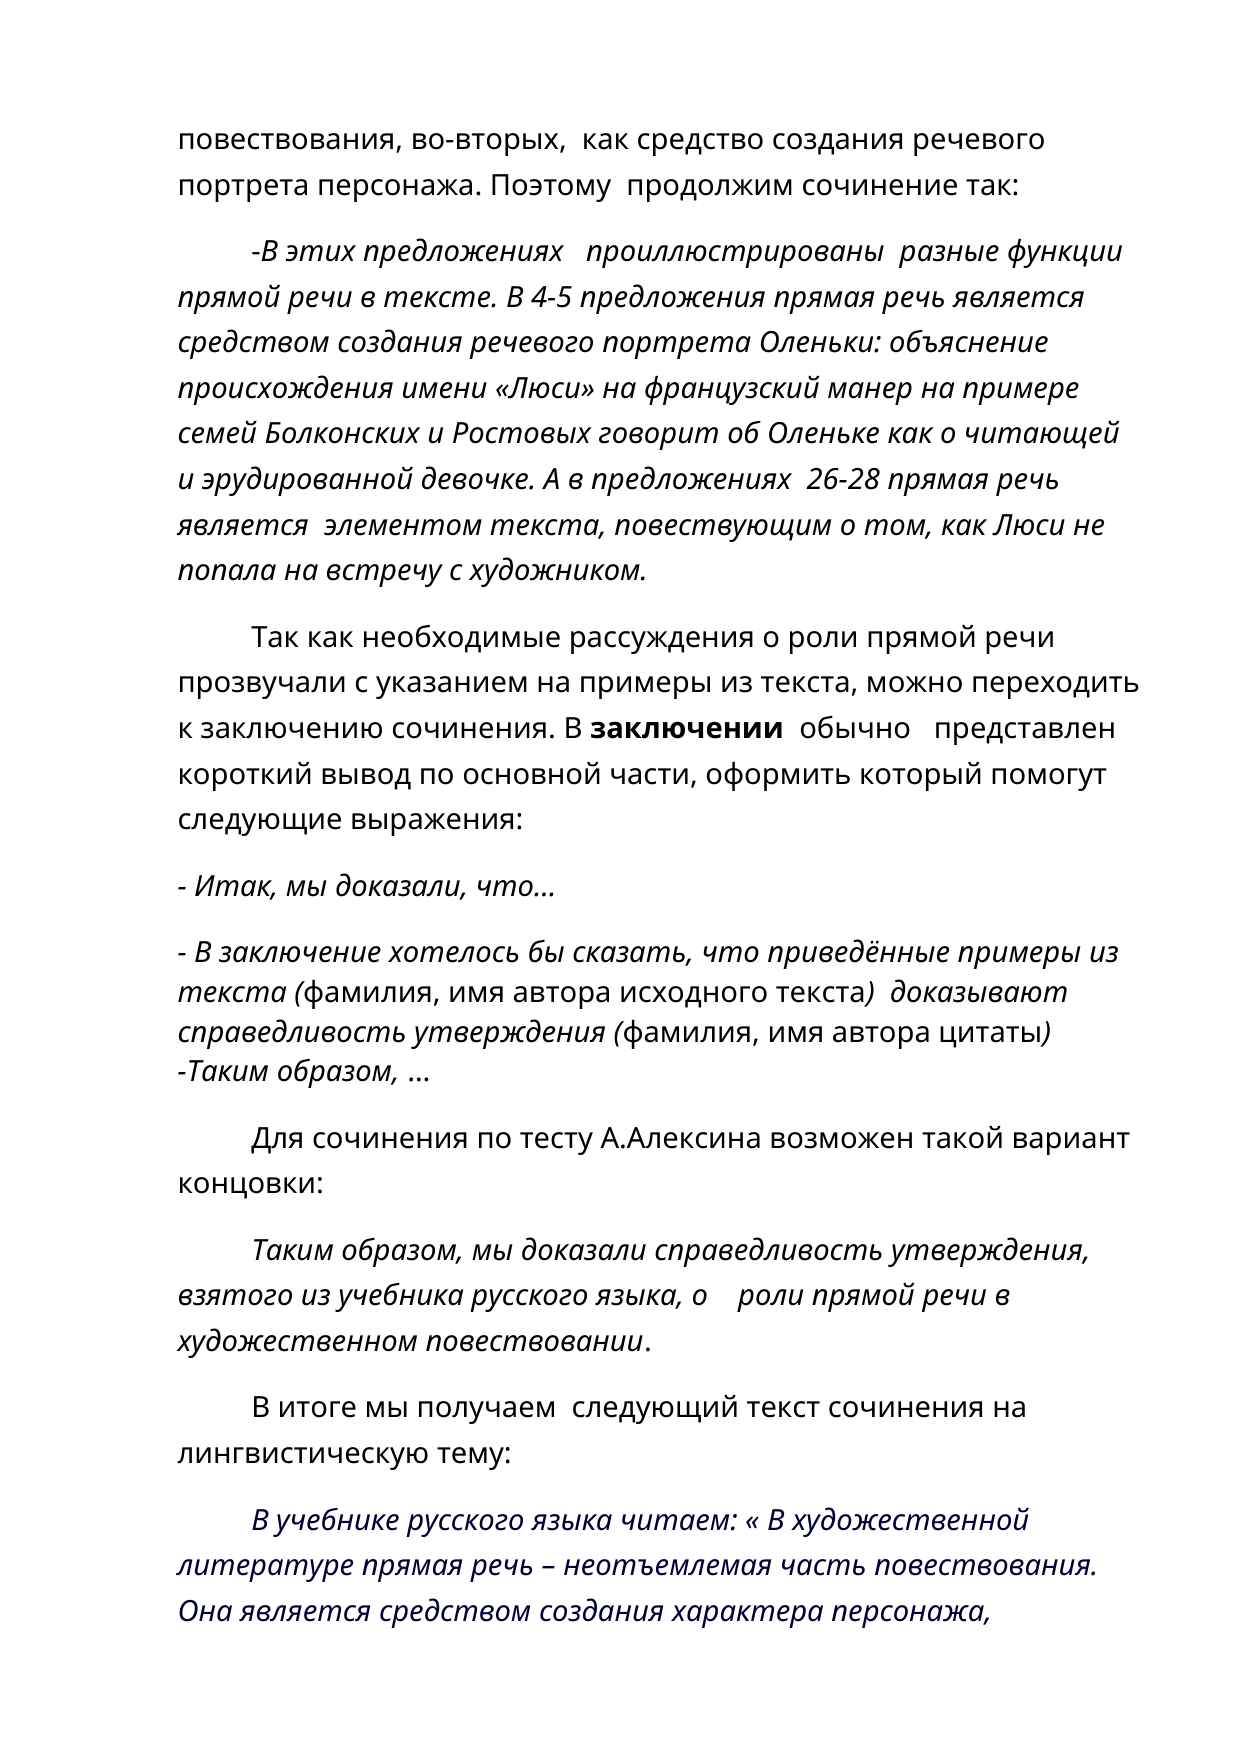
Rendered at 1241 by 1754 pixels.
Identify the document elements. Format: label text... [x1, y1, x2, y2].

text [177, 118, 1152, 203]
text В итоге мы получаем следующий текст сочинения на лингвистическую тему: [177, 1387, 1152, 1472]
text -Таким образом, … [177, 1051, 1152, 1090]
text Таким образом, мы доказали справедливость утверждения, взятого из учебника русского языка, о роли прямой речи в художественном повествовании. [177, 1229, 1152, 1360]
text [177, 1499, 1152, 1630]
text - В заключение хотелось бы сказать, что приведённые примеры из текста (фамилия, имя автора исходного текста) доказывают справедливость утверждения (фамилия, имя автора цитаты) [177, 931, 1152, 1051]
text -В этих предложениях проиллюстрированы разные функции прямой речи в тексте. В 4-5 предложения прямая речь является средством создания речевого портрета Оленьки: объяснение происхождения имени «Люси» на французский манер на примере семей Болконских и Ростовых говорит об Оленьке как о читающей и эрудированной девочке. А в предложениях 26-28 прямая речь является элементом текста, повествующим о том, как Люси не попала на встречу с художником. [177, 230, 1152, 589]
text Для сочинения по тесту А.Алексина возможен такой вариант концовки: [177, 1117, 1152, 1202]
text - Итак, мы доказали, что… [177, 865, 1152, 905]
text Так как необходимые рассуждения о роли прямой речи прозвучали с указанием на примеры из текста, можно переходить к заключению сочинения. В заключении обычно представлен короткий вывод по основной части, оформить который помогут следующие выражения: [177, 616, 1152, 838]
